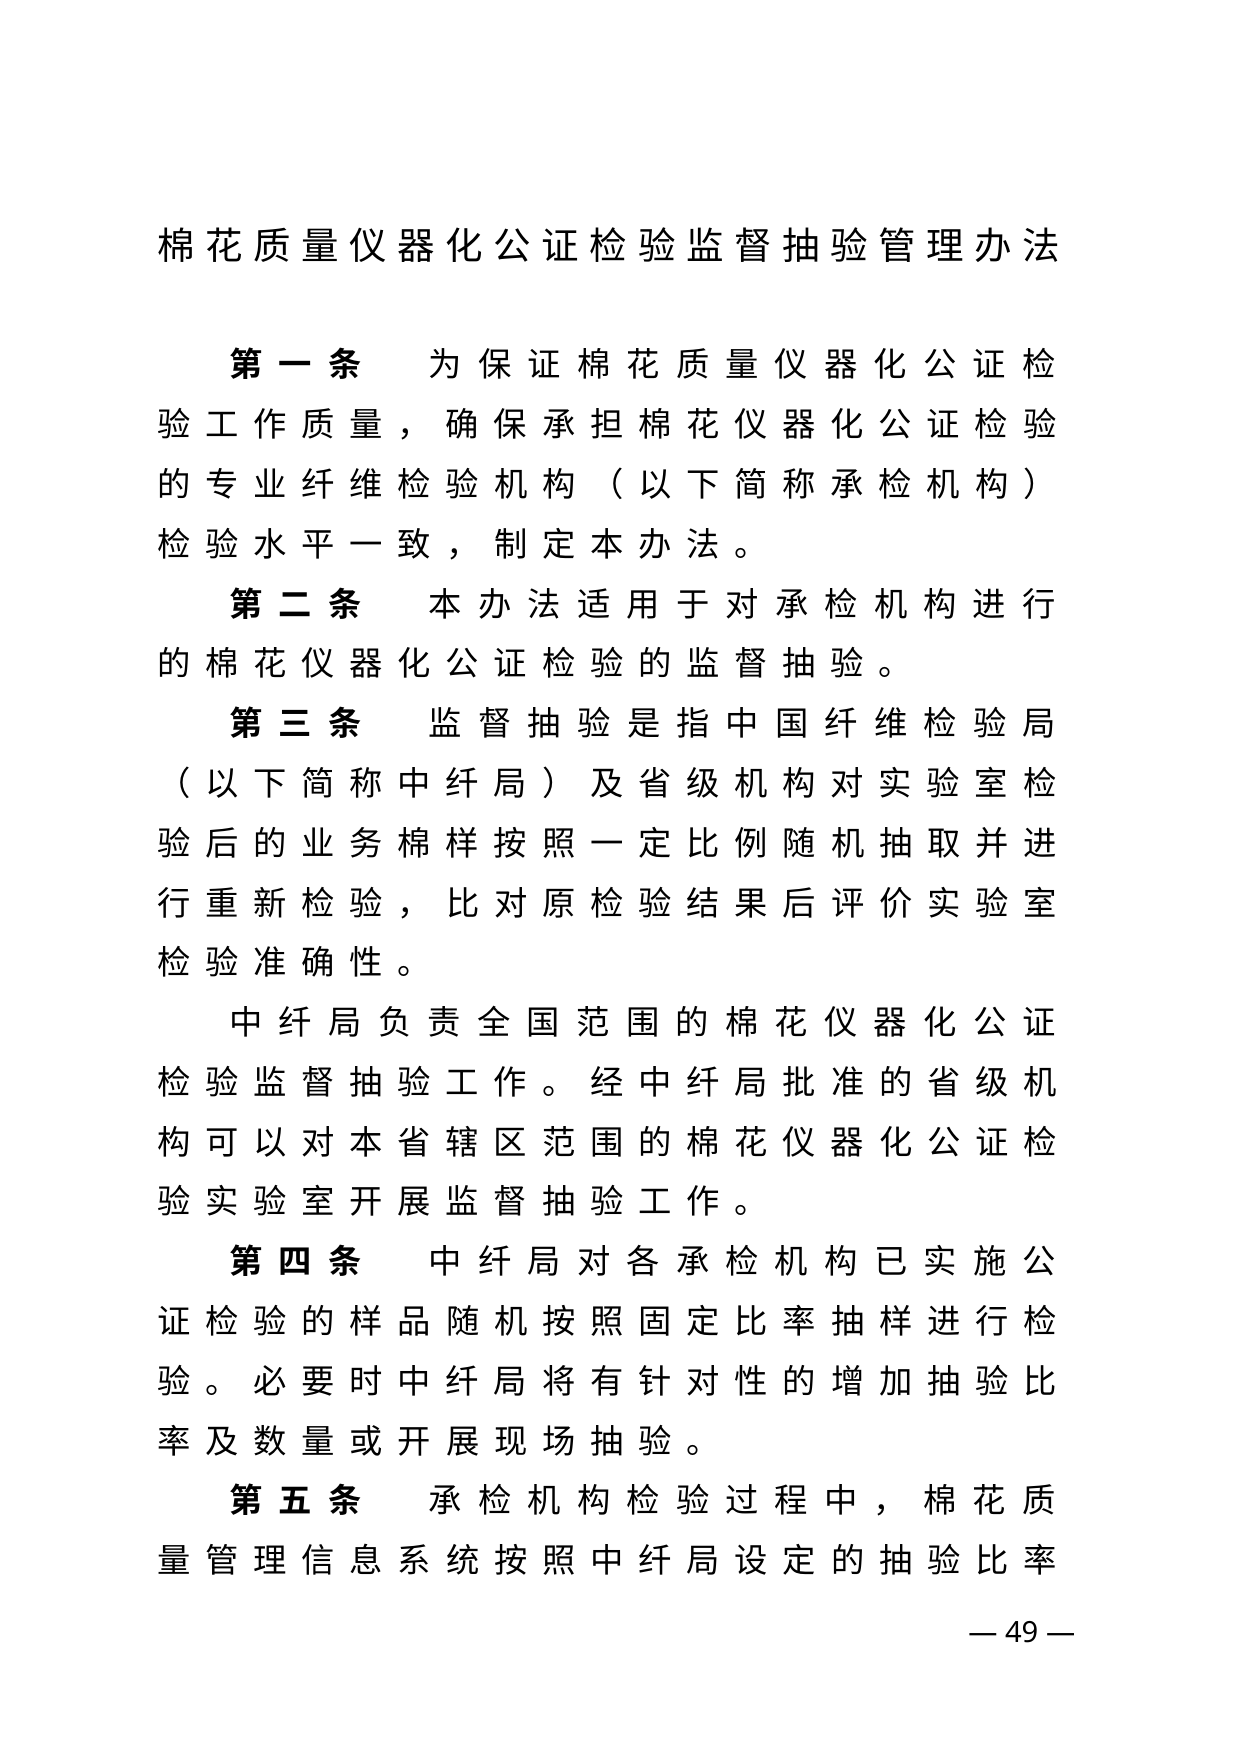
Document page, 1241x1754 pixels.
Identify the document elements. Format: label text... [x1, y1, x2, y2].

text 第三条 监督抽验是指中国纤维检验局（以下简称中纤局）及省级机构对实验室检验后的业务棉样按照一定比例随机抽取并进行重新检验，比对原检验结果后评价实验室检验准确性。 [157, 691, 1071, 990]
text 第一条 为保证棉花质量仪器化公证检验工作质量，确保承担棉花仪器化公证检验的专业纤维检验机构（以下简称承检机构）检验水平一致，制定本办法。 [157, 332, 1071, 572]
text 第四条 中纤局对各承检机构已实施公证检验的样品随机按照固定比率抽样进行检验。必要时中纤局将有针对性的增加抽验比率及数量或开展现场抽验。 [157, 1229, 1071, 1468]
text 中纤局负责全国范围的棉花仪器化公证检验监督抽验工作。经中纤局批准的省级机构可以对本省辖区范围的棉花仪器化公证检验实验室开展监督抽验工作。 [157, 990, 1071, 1229]
text 棉花质量仪器化公证检验监督抽验管理办法 [157, 213, 1071, 273]
text 第二条 本办法适用于对承检机构进行的棉花仪器化公证检验的监督抽验。 [157, 572, 1071, 691]
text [157, 1468, 1071, 1588]
